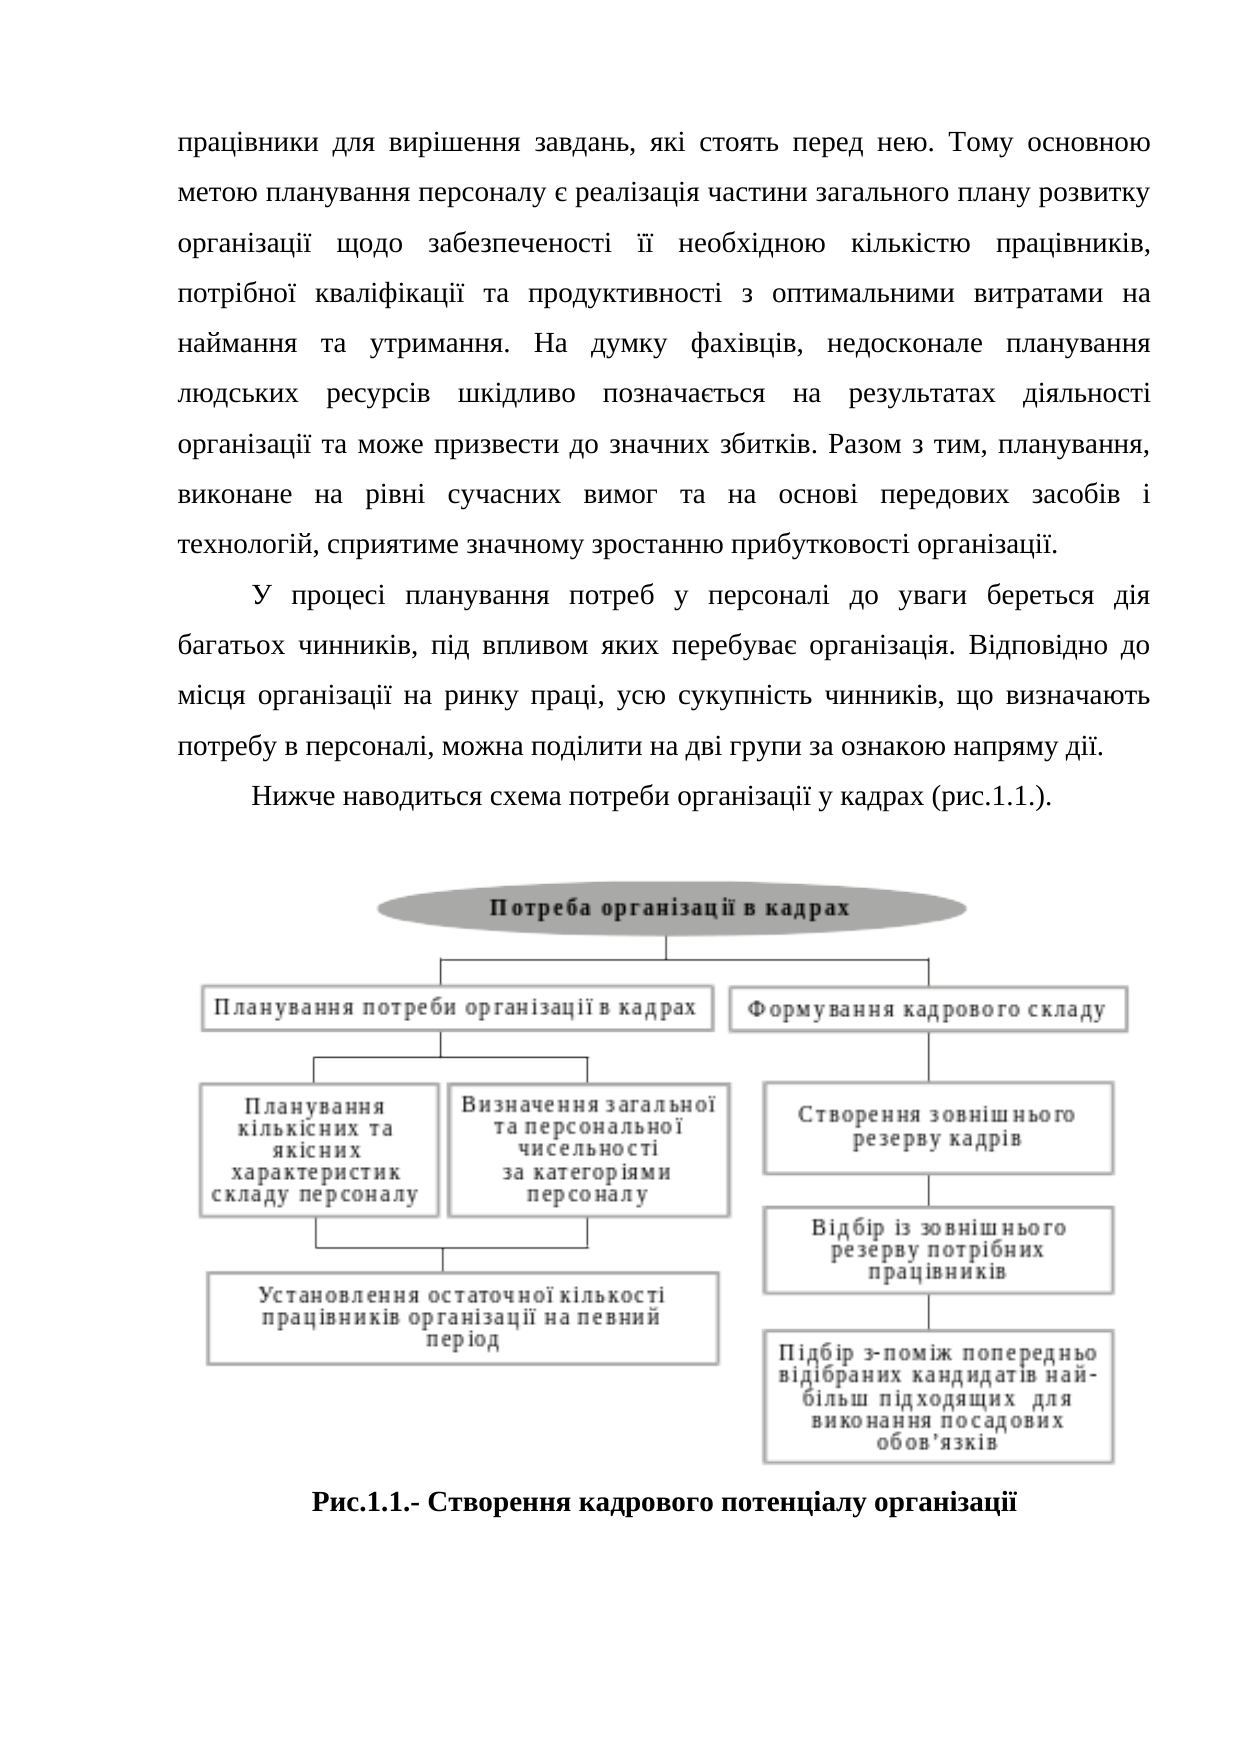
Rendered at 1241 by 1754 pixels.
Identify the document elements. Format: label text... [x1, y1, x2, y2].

text У процесі планування потреб у персоналі до уваги береться дія багатьох чинників, під впливом яких перебуває організація. Відповідно до місця організації на ринку праці, усю сукупність чинників, що визначають потребу в персоналі, можна поділити на дві групи за ознакою напряму дії. [177, 577, 1152, 761]
text Нижче наводиться схема потреби організації у кадрах (рис.1.1.). [177, 778, 1152, 812]
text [177, 124, 1152, 560]
text Рис.1.1.- Створення кадрового потенціалу організації [177, 879, 1152, 1518]
